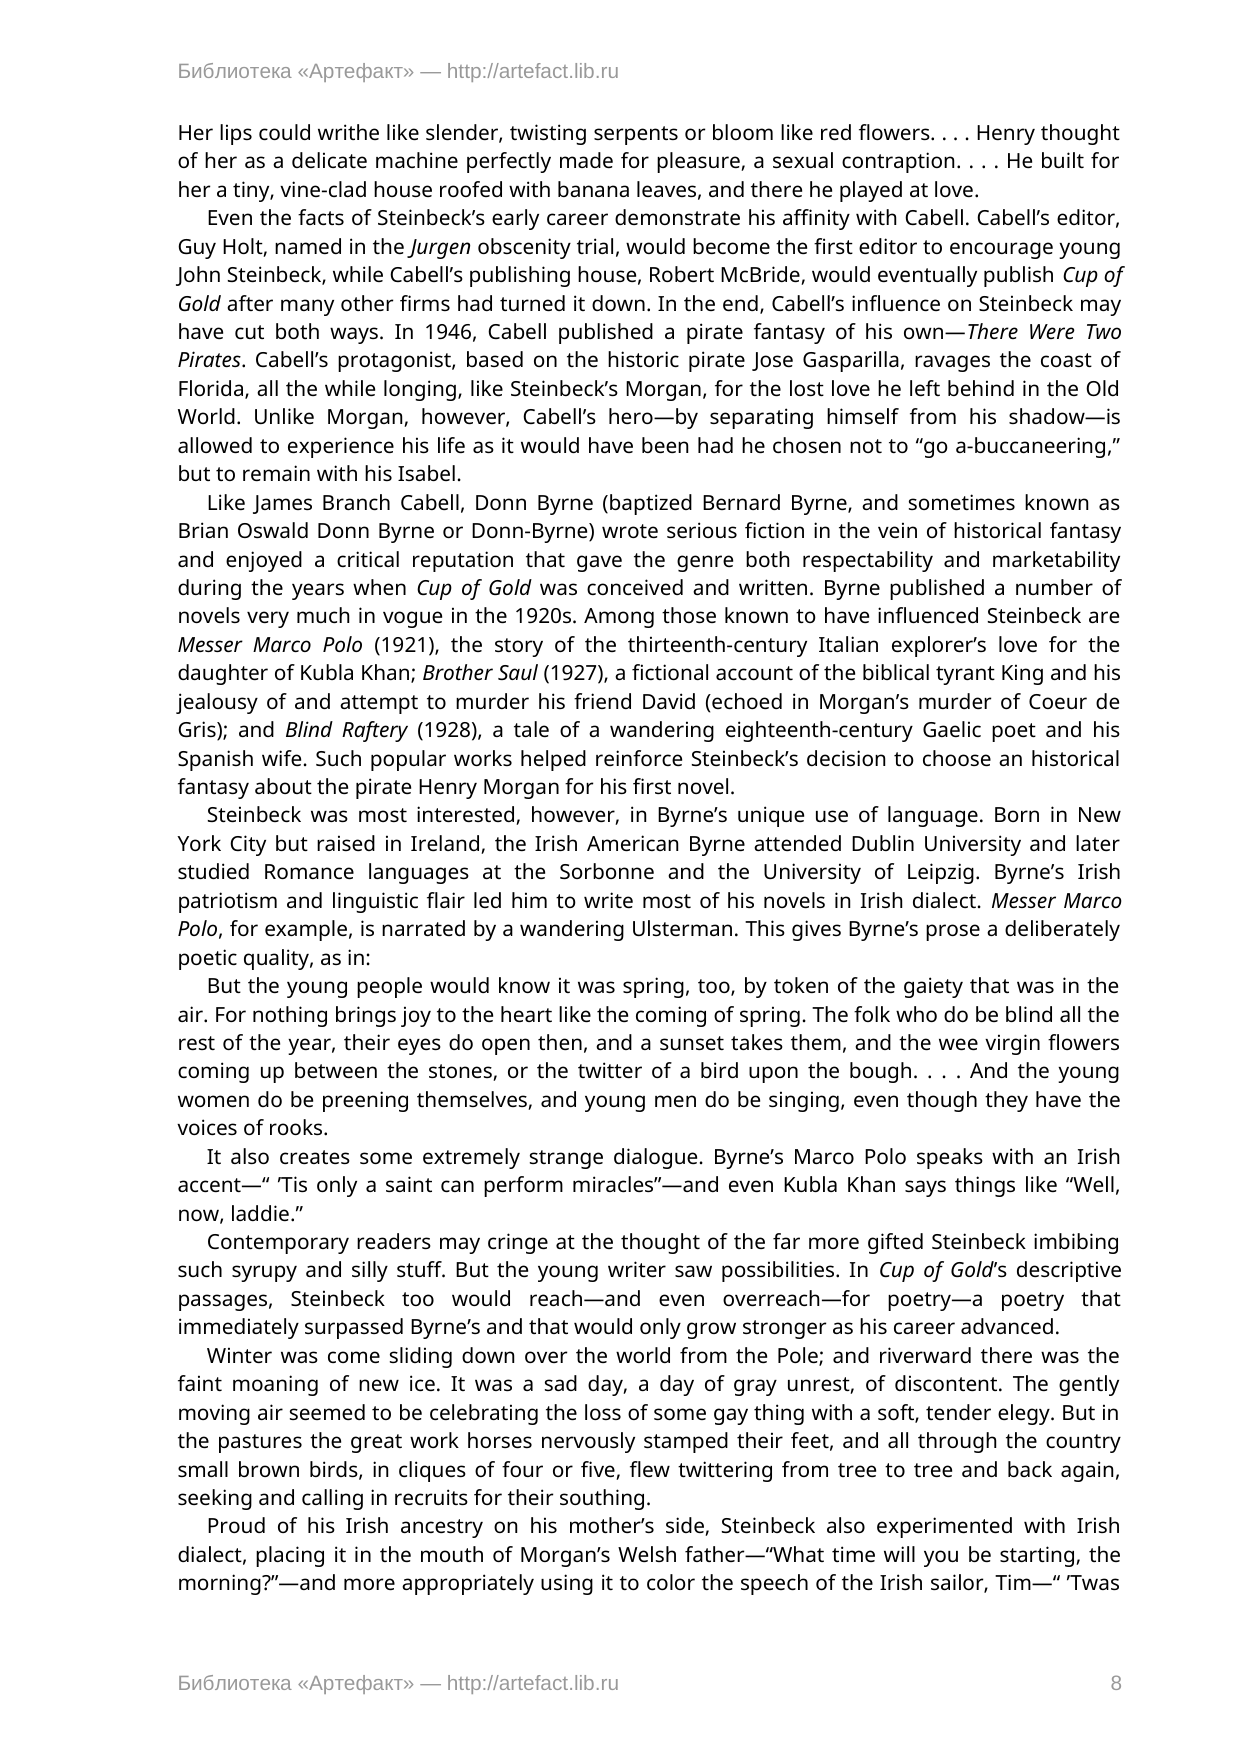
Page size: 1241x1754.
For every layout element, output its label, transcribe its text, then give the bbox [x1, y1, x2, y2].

text Like James Branch Cabell, Donn Byrne (baptized Bernard Byrne, and sometimes known as Brian Oswald Donn Byrne or Donn-Byrne) wrote serious fiction in the vein of historical fantasy and enjoyed a critical reputation that gave the genre both respectability and marketability during the years when Cup of Gold was conceived and written. Byrne published a number of novels very much in vogue in the 1920s. Among those known to have influenced Steinbeck are Messer Marco Polo (1921), the story of the thirteenth-century Italian explorer’s love for the daughter of Kubla Khan; Brother Saul (1927), a fictional account of the biblical tyrant King and his jealousy of and attempt to murder his friend David (echoed in Morgan’s murder of Coeur de Gris); and Blind Raftery (1928), a tale of a wandering eighteenth-century Gaelic poet and his Spanish wife. Such popular works helped reinforce Steinbeck’s decision to choose an historical fantasy about the pirate Henry Morgan for his first novel. [177, 488, 1122, 801]
text But the young people would know it was spring, too, by token of the gaiety that was in the air. For nothing brings joy to the heart like the coming of spring. The folk who do be blind all the rest of the year, their eyes do open then, and a sunset takes them, and the wee virgin flowers coming up between the stones, or the twitter of a bird upon the bough. . . . And the young women do be preening themselves, and young men do be singing, even though they have the voices of rooks. [177, 971, 1122, 1142]
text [177, 1512, 1122, 1597]
text Winter was come sliding down over the world from the Pole; and riverward there was the faint moaning of new ice. It was a sad day, a day of gray unrest, of discontent. The gently moving air seemed to be celebrating the loss of some gay thing with a soft, tender elegy. But in the pastures the great work horses nervously stamped their feet, and all through the country small brown birds, in cliques of four or five, flew twittering from tree to tree and back again, seeking and calling in recruits for their southing. [177, 1341, 1122, 1512]
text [177, 118, 1122, 203]
text Even the facts of Steinbeck’s early career demonstrate his affinity with Cabell. Cabell’s editor, Guy Holt, named in the Jurgen obscenity trial, would become the first editor to encourage young John Steinbeck, while Cabell’s publishing house, Robert McBride, would eventually publish Cup of Gold after many other firms had turned it down. In the end, Cabell’s influence on Steinbeck may have cut both ways. In 1946, Cabell published a pirate fantasy of his own—There Were Two Pirates. Cabell’s protagonist, based on the historic pirate Jose Gasparilla, ravages the coast of Florida, all the while longing, like Steinbeck’s Morgan, for the lost love he left behind in the Old World. Unlike Morgan, however, Cabell’s hero—by separating himself from his shadow—is allowed to experience his life as it would have been had he chosen not to “go a-buccaneering,” but to remain with his Isabel. [177, 203, 1122, 488]
text Steinbeck was most interested, however, in Byrne’s unique use of language. Born in New York City but raised in Ireland, the Irish American Byrne attended Dublin University and later studied Romance languages at the Sorbonne and the University of Leipzig. Byrne’s Irish patriotism and linguistic flair led him to write most of his novels in Irish dialect. Messer Marco Polo, for example, is narrated by a wandering Ulsterman. This gives Byrne’s prose a deliberately poetic quality, as in: [177, 801, 1122, 971]
text Contemporary readers may cringe at the thought of the far more gifted Steinbeck imbibing such syrupy and silly stuff. But the young writer saw possibilities. In Cup of Gold’s descriptive passages, Steinbeck too would reach—and even overreach—for poetry—a poetry that immediately surpassed Byrne’s and that would only grow stronger as his career advanced. [177, 1227, 1122, 1341]
text It also creates some extremely strange dialogue. Byrne’s Marco Polo speaks with an Irish accent—“ ’Tis only a saint can perform miracles”—and even Kubla Khan says things like “Well, now, laddie.” [177, 1142, 1122, 1227]
